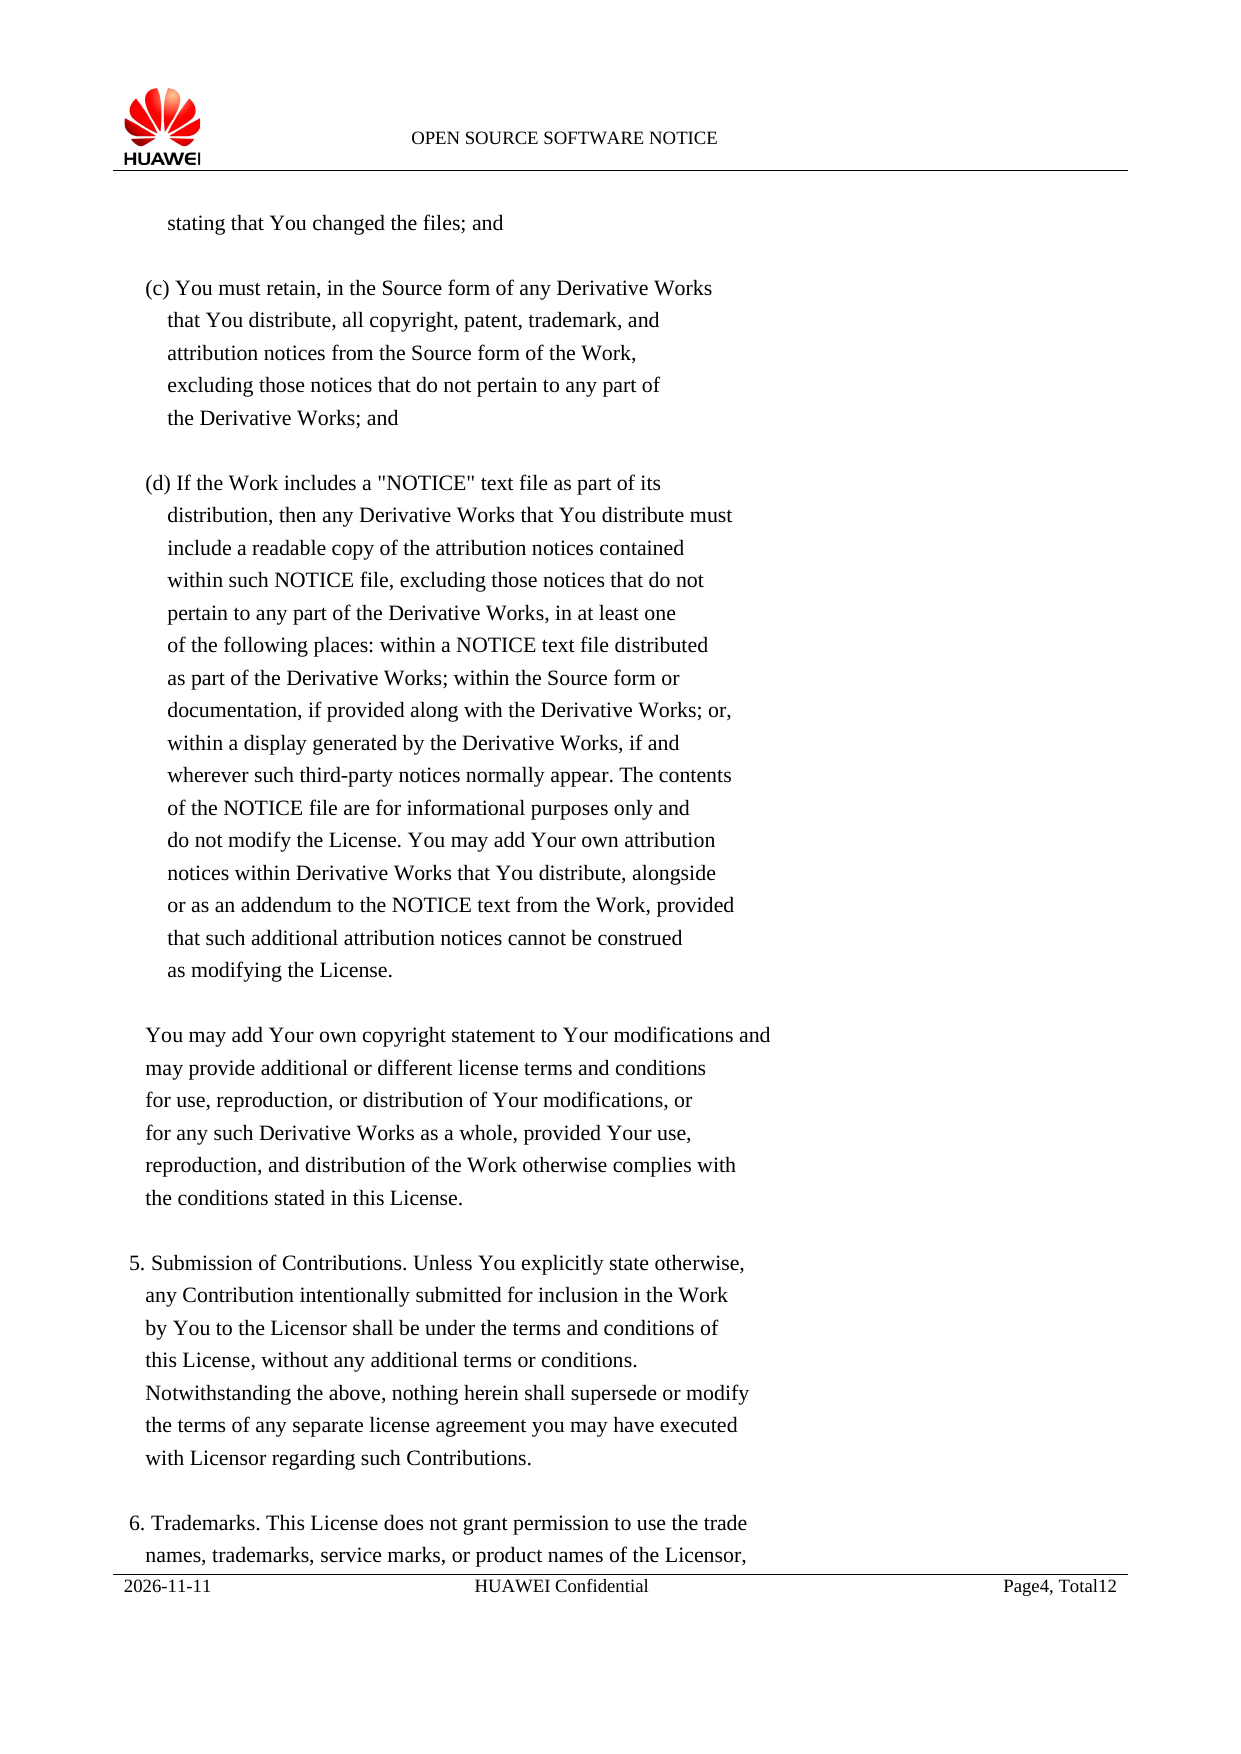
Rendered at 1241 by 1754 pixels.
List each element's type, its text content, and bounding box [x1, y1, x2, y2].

picture [124, 88, 201, 165]
